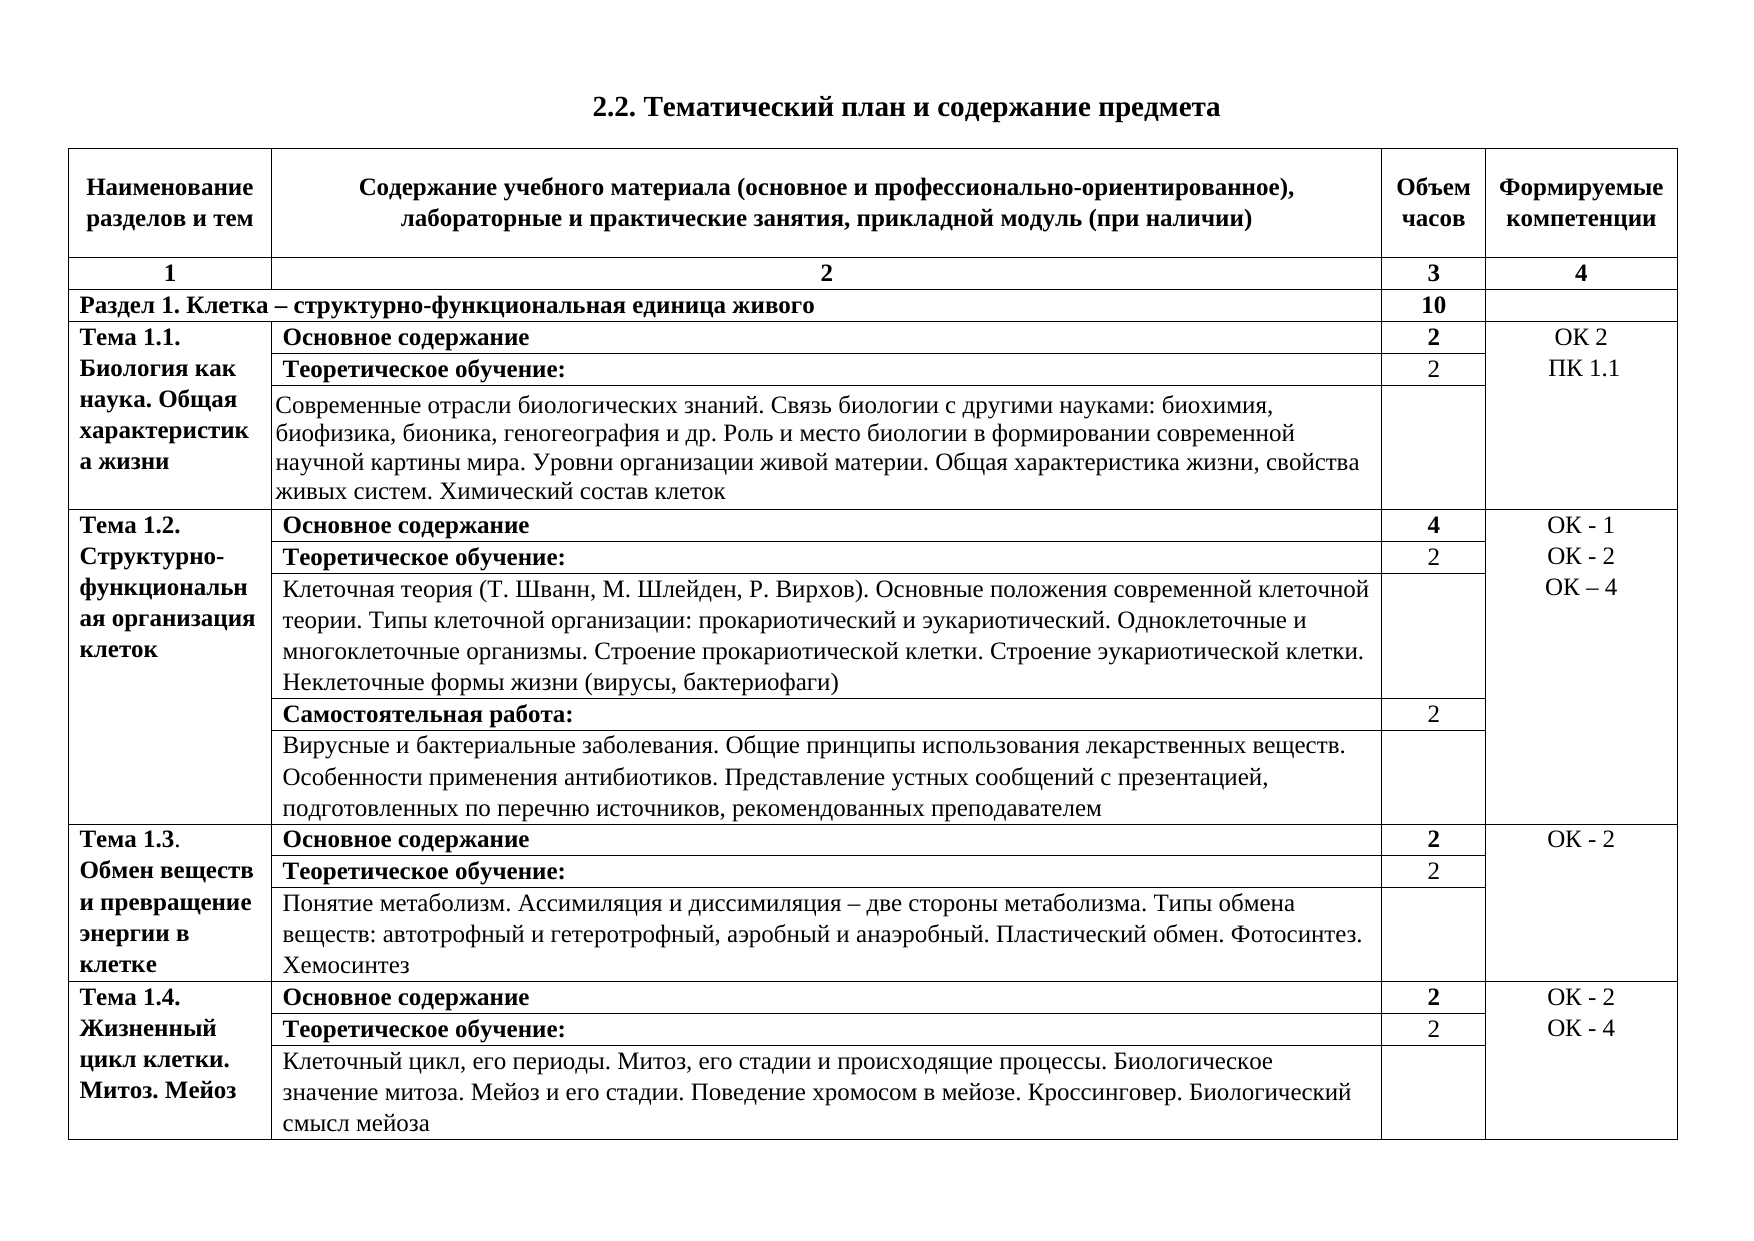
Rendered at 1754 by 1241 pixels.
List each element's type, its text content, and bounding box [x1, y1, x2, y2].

table_cell 2 [1382, 982, 1485, 1013]
table_cell Понятие метаболизм. Ассимиляция и диссимиляция – две стороны метаболизма. Типы обмена веществ: автотрофный и гетеротрофный, аэробный и анаэробный. Пластический обмен. Фотосинтез. Хемосинтез [272, 888, 1381, 981]
table_cell ОК - 1 ОК - 2 ОК – 4 [1486, 510, 1677, 823]
table_cell Вирусные и бактериальные заболевания. Общие принципы использования лекарственных веществ. Особенности применения антибиотиков. Представление устных сообщений с презентацией, подготовленных по перечню источников, рекомендованных преподавателем [272, 731, 1381, 823]
table_cell 2 [1382, 856, 1485, 887]
table_cell [1382, 574, 1485, 698]
table_cell 2 [1382, 354, 1485, 384]
table_cell Тема 1.3. Обмен веществ и превращение энергии в клетке [69, 825, 271, 981]
table_cell 2 [1382, 322, 1485, 353]
text 2.2. Тематический план и содержание предмета [103, 89, 1636, 122]
table_cell ОК - 2 ОК - 4 [1486, 982, 1677, 1139]
table_cell Клеточная теория (Т. Шванн, М. Шлейден, Р. Вирхов). Основные положения современной клеточной теории. Типы клеточной организации: прокариотический и эукариотический. Одноклеточные и многоклеточные организмы. Строение прокариотической клетки. Строение эукариотической клетки. Неклеточные формы жизни (вирусы, бактериофаги) [272, 574, 1381, 698]
table_cell Основное содержание [272, 510, 1381, 541]
table_cell Самостоятельная работа: [272, 699, 1381, 729]
table_cell [1382, 888, 1485, 981]
table_cell Основное содержание [272, 322, 1381, 353]
table_cell Теоретическое обучение: [272, 354, 1381, 384]
table_cell Тема 1.2. Структурно-функциональная организация клеток [69, 510, 271, 823]
table_cell [1382, 1046, 1485, 1139]
table_cell [1382, 731, 1485, 823]
table_cell 2 [1382, 1014, 1485, 1045]
table_cell [1382, 386, 1485, 509]
table_header Содержание учебного материала (основное и профессионально-ориентированное), лабораторные и практические занятия, прикладной модуль (при наличии) [272, 149, 1381, 257]
table_header Объем часов [1382, 149, 1485, 257]
table_header Формируемые компетенции [1486, 149, 1677, 257]
table_cell 4 [1486, 258, 1677, 289]
table_cell Тема 1.4. Жизненный цикл клетки. Митоз. Мейоз [69, 982, 271, 1139]
table_cell 3 [1382, 258, 1485, 289]
table_cell 4 [1382, 510, 1485, 541]
table_cell Теоретическое обучение: [272, 856, 1381, 887]
table_cell 1 [69, 258, 271, 289]
table_cell Тема 1.1. Биология как наука. Общая характеристика жизни [69, 322, 271, 509]
table_cell Основное содержание [272, 825, 1381, 855]
table_cell Клеточный цикл, его периоды. Митоз, его стадии и происходящие процессы. Биологическое значение митоза. Мейоз и его стадии. Поведение хромосом в мейозе. Кроссинговер. Биологический смысл мейоза [272, 1046, 1381, 1139]
table_cell Основное содержание [272, 982, 1381, 1013]
table_cell ОК - 2 [1486, 825, 1677, 981]
table_cell Теоретическое обучение: [272, 542, 1381, 573]
table_cell 10 [1382, 290, 1485, 321]
table_cell Раздел 1. Клетка – структурно-функциональная единица живого [69, 290, 1381, 321]
table_header Наименование разделов и тем [69, 149, 271, 257]
table_cell Теоретическое обучение: [272, 1014, 1381, 1045]
table_cell [1486, 290, 1677, 321]
table_cell Современные отрасли биологических знаний. Связь биологии с другими науками: биохимия, биофизика, бионика, геногеография и др. Роль и место биологии в формировании современной научной картины мира. Уровни организации живой материи. Общая характеристика жизни, свойства живых систем. Химический состав клеток [272, 386, 1381, 509]
table_cell 2 [1382, 825, 1485, 855]
table_cell ОК 2 ПК 1.1 [1486, 322, 1677, 509]
table_cell 2 [1382, 542, 1485, 573]
table_cell 2 [272, 258, 1381, 289]
table_cell 2 [1382, 699, 1485, 729]
